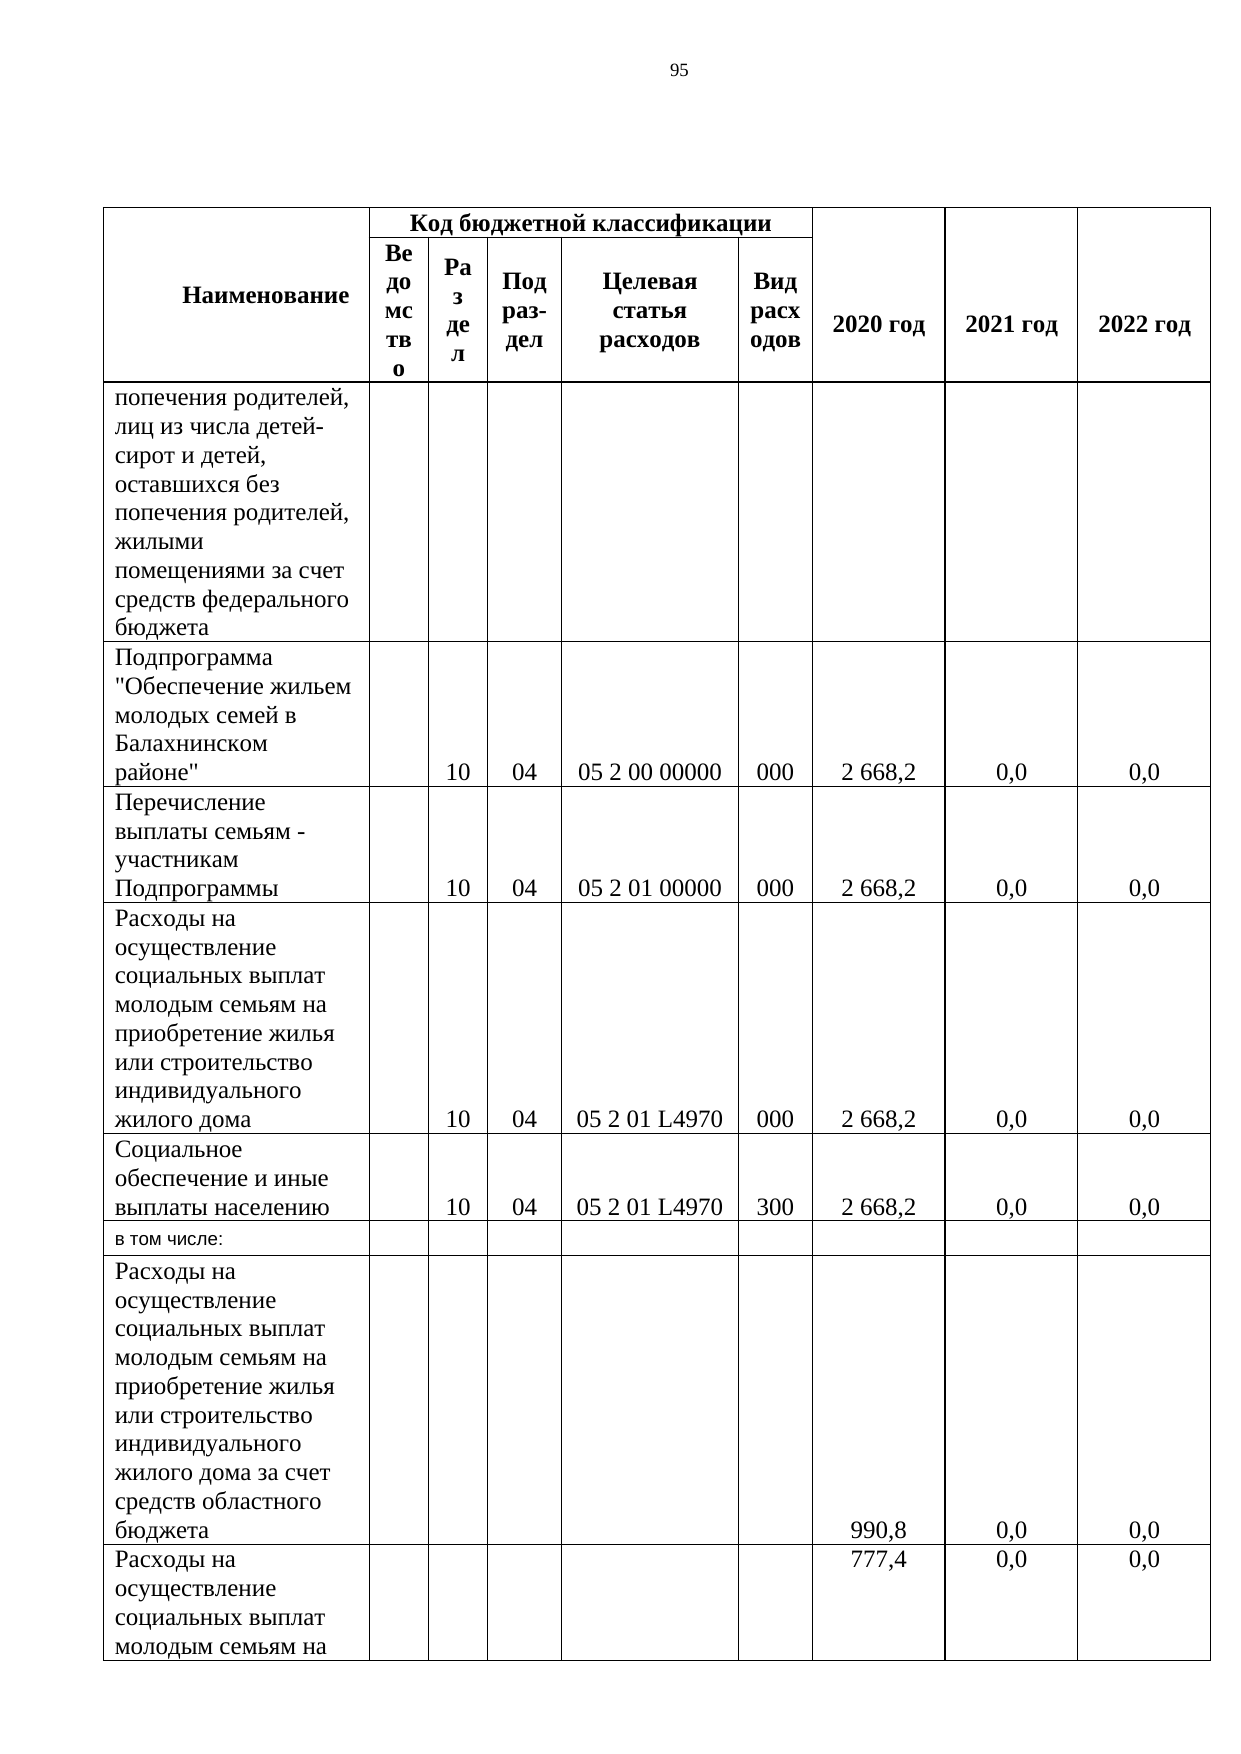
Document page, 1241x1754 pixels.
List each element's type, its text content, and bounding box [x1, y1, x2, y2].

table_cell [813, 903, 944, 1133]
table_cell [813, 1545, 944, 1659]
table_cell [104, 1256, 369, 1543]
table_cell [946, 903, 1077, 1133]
table_cell Раз дел [429, 238, 487, 381]
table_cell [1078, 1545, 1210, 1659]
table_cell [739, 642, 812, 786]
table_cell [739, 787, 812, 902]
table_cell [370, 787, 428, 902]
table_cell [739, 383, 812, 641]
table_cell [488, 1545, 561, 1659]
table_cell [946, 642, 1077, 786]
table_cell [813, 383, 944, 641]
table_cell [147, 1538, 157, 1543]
table_cell Вид расходов [739, 238, 812, 381]
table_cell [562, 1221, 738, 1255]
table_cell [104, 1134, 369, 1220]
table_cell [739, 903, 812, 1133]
table_header 2022 год [1078, 208, 1210, 381]
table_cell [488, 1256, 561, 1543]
table_cell Подраз-дел [488, 238, 561, 381]
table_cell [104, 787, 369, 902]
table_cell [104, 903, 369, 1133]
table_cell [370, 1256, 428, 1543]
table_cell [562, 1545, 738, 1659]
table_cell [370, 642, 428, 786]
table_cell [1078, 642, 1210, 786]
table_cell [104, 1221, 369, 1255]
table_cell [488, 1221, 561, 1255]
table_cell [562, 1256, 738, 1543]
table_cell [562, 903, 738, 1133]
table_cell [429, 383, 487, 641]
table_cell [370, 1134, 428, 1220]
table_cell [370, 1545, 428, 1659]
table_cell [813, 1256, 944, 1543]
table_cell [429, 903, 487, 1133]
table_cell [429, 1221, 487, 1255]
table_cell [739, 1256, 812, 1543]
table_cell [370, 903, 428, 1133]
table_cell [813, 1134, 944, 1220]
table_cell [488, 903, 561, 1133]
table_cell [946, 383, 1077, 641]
table_header Код бюджетной классификации [370, 208, 812, 237]
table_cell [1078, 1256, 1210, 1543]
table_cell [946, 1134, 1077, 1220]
table_header 2020 год [813, 208, 944, 381]
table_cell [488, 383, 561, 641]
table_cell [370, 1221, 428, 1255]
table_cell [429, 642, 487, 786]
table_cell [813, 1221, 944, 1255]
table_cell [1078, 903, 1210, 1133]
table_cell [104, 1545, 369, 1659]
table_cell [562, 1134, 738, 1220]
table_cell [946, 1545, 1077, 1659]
table_header Наименование [104, 208, 369, 381]
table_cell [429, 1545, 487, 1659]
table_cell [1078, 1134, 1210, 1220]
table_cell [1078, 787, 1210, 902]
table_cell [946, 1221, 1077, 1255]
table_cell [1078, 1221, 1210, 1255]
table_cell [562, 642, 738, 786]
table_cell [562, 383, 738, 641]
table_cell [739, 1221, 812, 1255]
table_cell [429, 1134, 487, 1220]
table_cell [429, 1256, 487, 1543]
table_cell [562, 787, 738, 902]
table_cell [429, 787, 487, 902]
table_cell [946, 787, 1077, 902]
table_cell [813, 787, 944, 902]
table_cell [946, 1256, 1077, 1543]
table_header 2021 год [946, 208, 1077, 381]
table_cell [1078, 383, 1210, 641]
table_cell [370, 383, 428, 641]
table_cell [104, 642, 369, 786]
table_cell Ведомство [370, 238, 428, 381]
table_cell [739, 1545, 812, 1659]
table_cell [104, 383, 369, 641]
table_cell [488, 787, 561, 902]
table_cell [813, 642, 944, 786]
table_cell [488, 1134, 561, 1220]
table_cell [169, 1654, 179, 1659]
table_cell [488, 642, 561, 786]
table_cell Целевая статья расходов [562, 238, 738, 381]
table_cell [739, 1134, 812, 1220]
